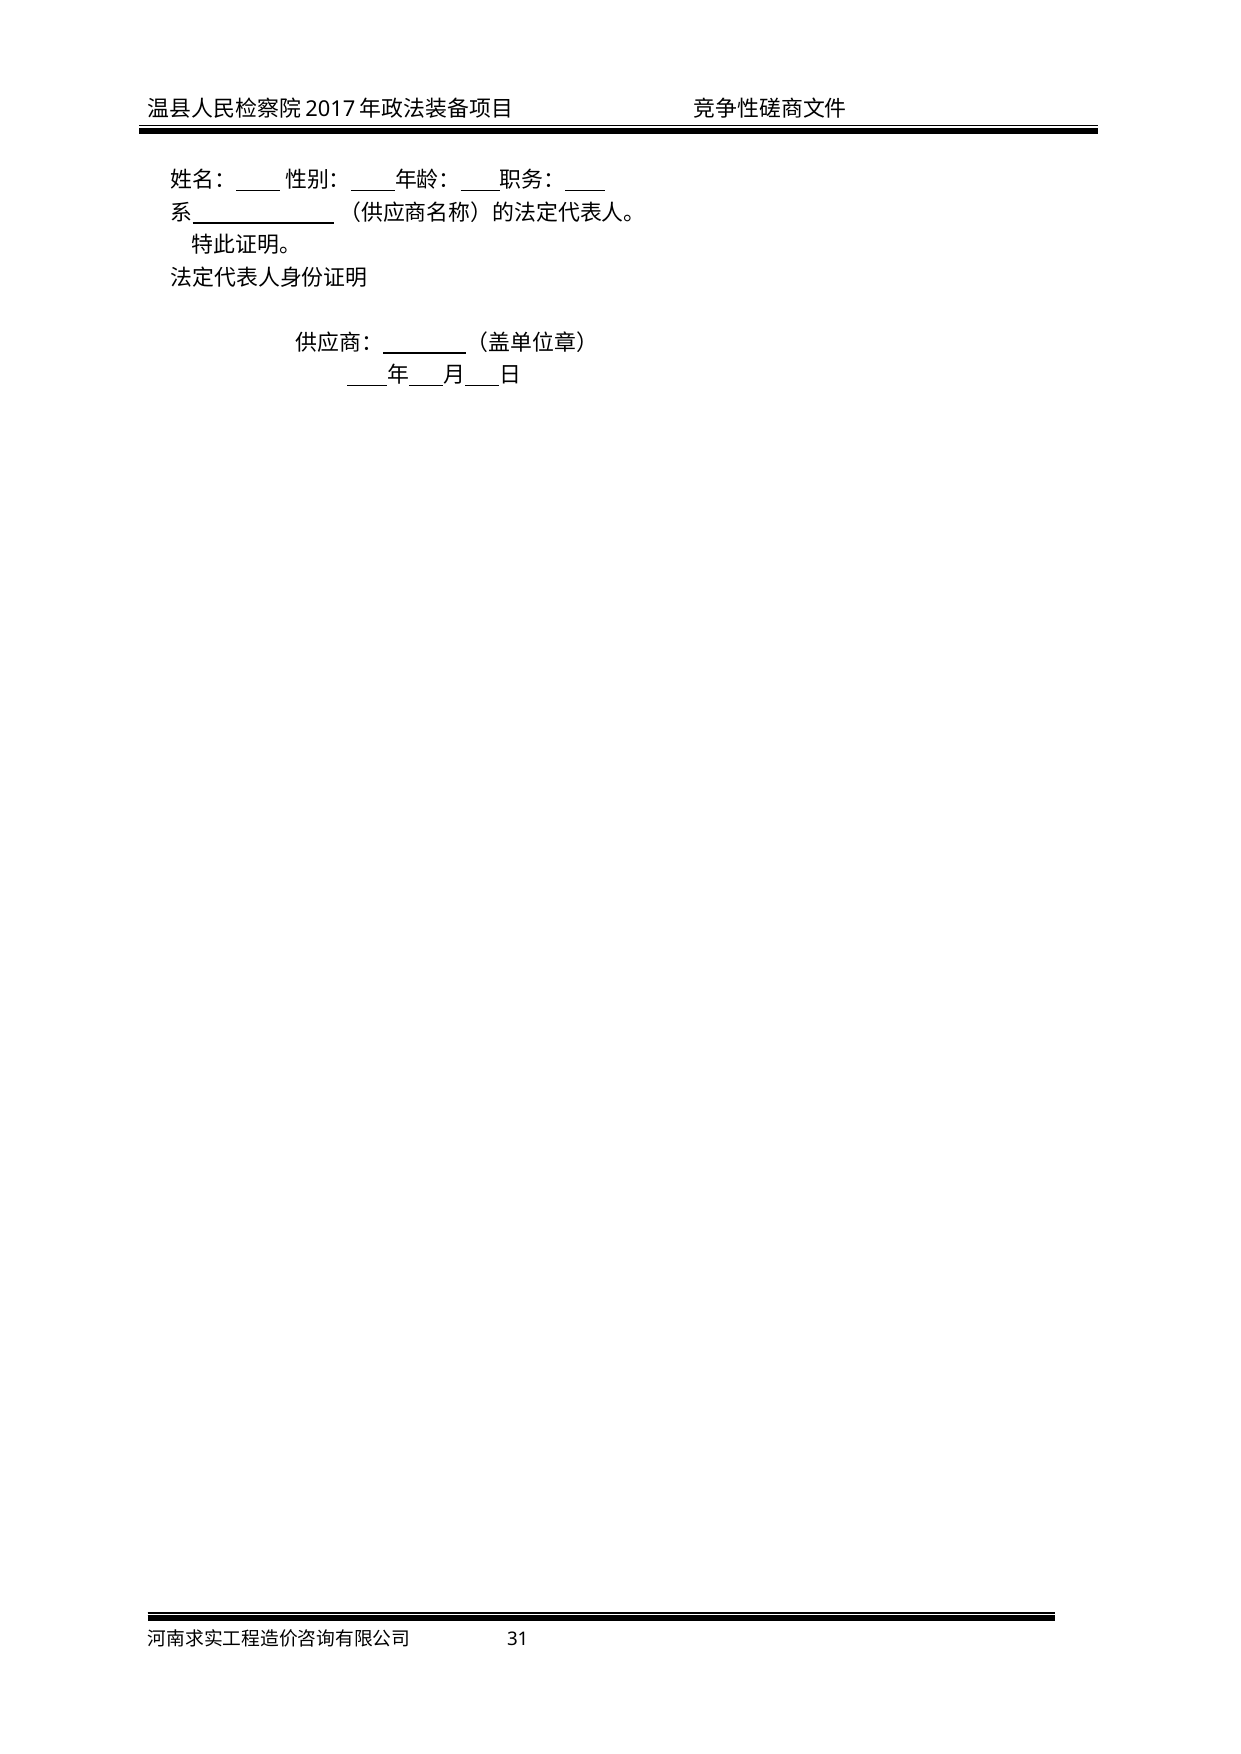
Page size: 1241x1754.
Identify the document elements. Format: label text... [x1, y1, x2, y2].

text 法定代表人身份证明 [148, 259, 1093, 292]
text 系 （供应商名称）的法定代表人。 [148, 194, 1093, 227]
text 供应商： （盖单位章） [148, 324, 1093, 357]
text 姓名： 性别： 年龄： 职务： [148, 162, 1093, 194]
text 年 月 日 [148, 357, 1093, 389]
text 特此证明。 [148, 227, 1093, 259]
